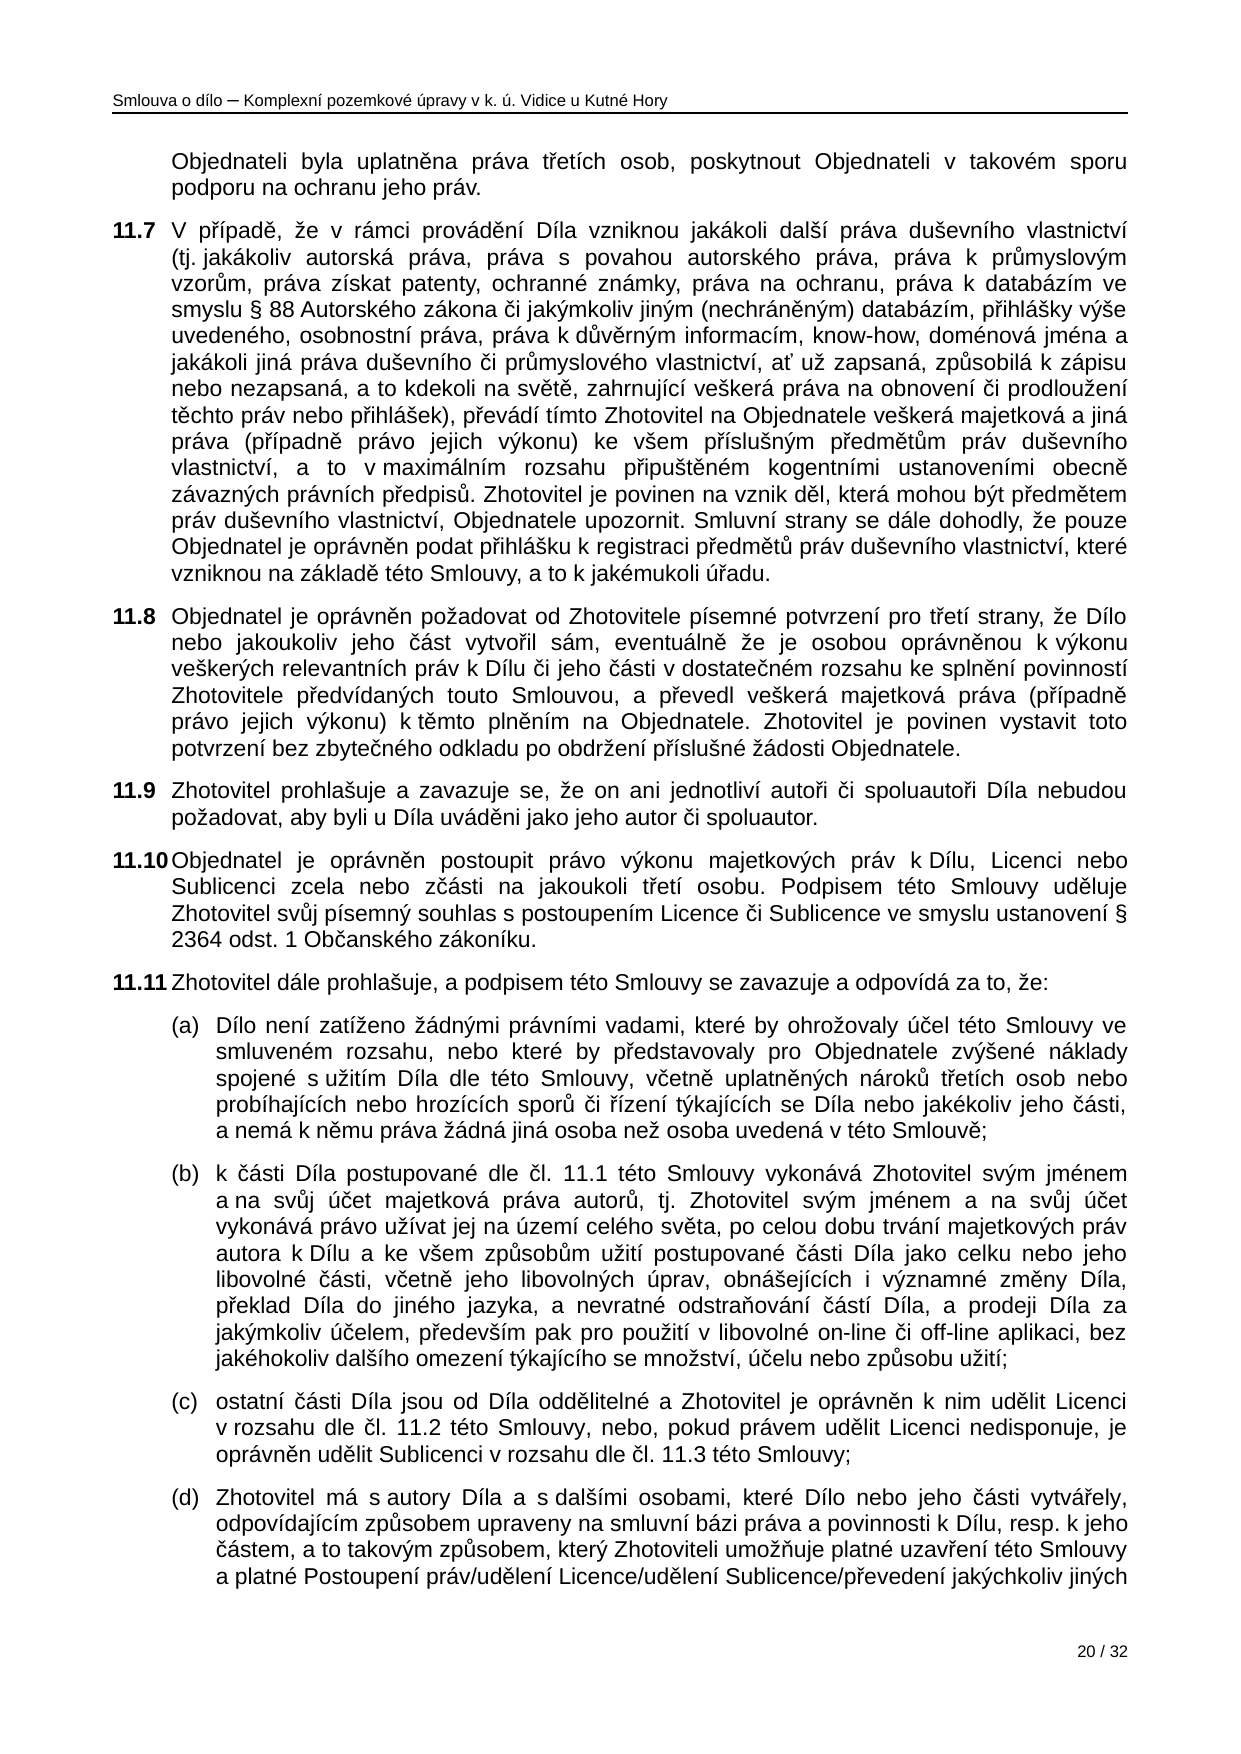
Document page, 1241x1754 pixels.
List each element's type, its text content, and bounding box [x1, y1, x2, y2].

text Objednatel je oprávněn postoupit právo výkonu majetkových práv k Dílu, Licenci nebo Sublicenci zcela nebo zčásti na jakoukoli třetí osobu. Podpisem této Smlouvy uděluje Zhotovitel svůj písemný souhlas s postoupením Licence či Sublicence ve smyslu ustanovení § 2364 odst. 1 Občanského zákoníku. [112, 847, 1128, 952]
text Zhotovitel prohlašuje a zavazuje se, že on ani jednotliví autoři či spoluautoři Díla nebudou požadovat, aby byli u Díla uváděni jako jeho autor či spoluautor. [112, 777, 1128, 830]
text Zhotovitel dále prohlašuje, a podpisem této Smlouvy se zavazuje a odpovídá za to, že: [112, 969, 1128, 995]
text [171, 1484, 1128, 1589]
text Objednatel je oprávněn požadovat od Zhotovitele písemné potvrzení pro třetí strany, že Dílo nebo jakoukoliv jeho část vytvořil sám, eventuálně že je osobou oprávněnou k výkonu veškerých relevantních práv k Dílu či jeho části v dostatečném rozsahu ke splnění povinností Zhotovitele předvídaných touto Smlouvou, a převedl veškerá majetková práva (případně právo jejich výkonu) k těmto plněním na Objednatele. Zhotovitel je povinen vystavit toto potvrzení bez zbytečného odkladu po obdržení příslušné žádosti Objednatele. [112, 603, 1128, 761]
list Dílo není zatíženo žádnými právními vadami, které by ohrožovaly účel této Smlouvy ve smluveném rozsahu, nebo které by představovaly pro Objednatele zvýšené náklady spojené s užitím Díla dle této Smlouvy, včetně uplatněných nároků třetích osob nebo probíhajících nebo hrozících sporů či řízení týkajících se Díla nebo jakékoliv jeho části, a nemá k němu práva žádná jiná osoba než osoba uvedená v této Smlouvě; [171, 1012, 1128, 1144]
text ostatní části Díla jsou od Díla oddělitelné a Zhotovitel je oprávněn k nim udělit Licenci v rozsahu dle čl. 11.2 této Smlouvy, nebo, pokud právem udělit Licenci nedisponuje, je oprávněn udělit Sublicenci v rozsahu dle čl. 11.3 této Smlouvy; [171, 1388, 1128, 1467]
text V případě, že v rámci provádění Díla vzniknou jakákoli další práva duševního vlastnictví (tj. jakákoliv autorská práva, práva s povahou autorského práva, práva k průmyslovým vzorům, práva získat patenty, ochranné známky, práva na ochranu, práva k databázím ve smyslu § 88 Autorského zákona či jakýmkoliv jiným (nechráněným) databázím, přihlášky výše uvedeného, osobnostní práva, práva k důvěrným informacím, know-how, doménová jména a jakákoli jiná práva duševního či průmyslového vlastnictví, ať už zapsaná, způsobilá k zápisu nebo nezapsaná, a to kdekoli na světě, zahrnující veškerá práva na obnovení či prodloužení těchto práv nebo přihlášek), převádí tímto Zhotovitel na Objednatele veškerá majetková a jiná práva (případně právo jejich výkonu) ke všem příslušným předmětům práv duševního vlastnictví, a to v maximálním rozsahu připuštěném kogentními ustanoveními obecně závazných právních předpisů. Zhotovitel je povinen na vznik děl, která mohou být předmětem práv duševního vlastnictví, Objednatele upozornit. Smluvní strany se dále dohodly, že pouze Objednatel je oprávněn podat přihlášku k registraci předmětů práv duševního vlastnictví, které vzniknou na základě této Smlouvy, a to k jakémukoli úřadu. [112, 217, 1128, 586]
text k části Díla postupované dle čl. 11.1 této Smlouvy vykonává Zhotovitel svým jménem a na svůj účet majetková práva autorů, tj. Zhotovitel svým jménem a na svůj účet vykonává právo užívat jej na území celého světa, po celou dobu trvání majetkových práv autora k Dílu a ke všem způsobům užití postupované části Díla jako celku nebo jeho libovolné části, včetně jeho libovolných úprav, obnášejících i významné změny Díla, překlad Díla do jiného jazyka, a nevratné odstraňování částí Díla, a prodeji Díla za jakýmkoliv účelem, především pak pro použití v libovolné on-line či off-line aplikaci, bez jakéhokoliv dalšího omezení týkajícího se množství, účelu nebo způsobu užití; [171, 1160, 1128, 1371]
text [112, 148, 1128, 200]
